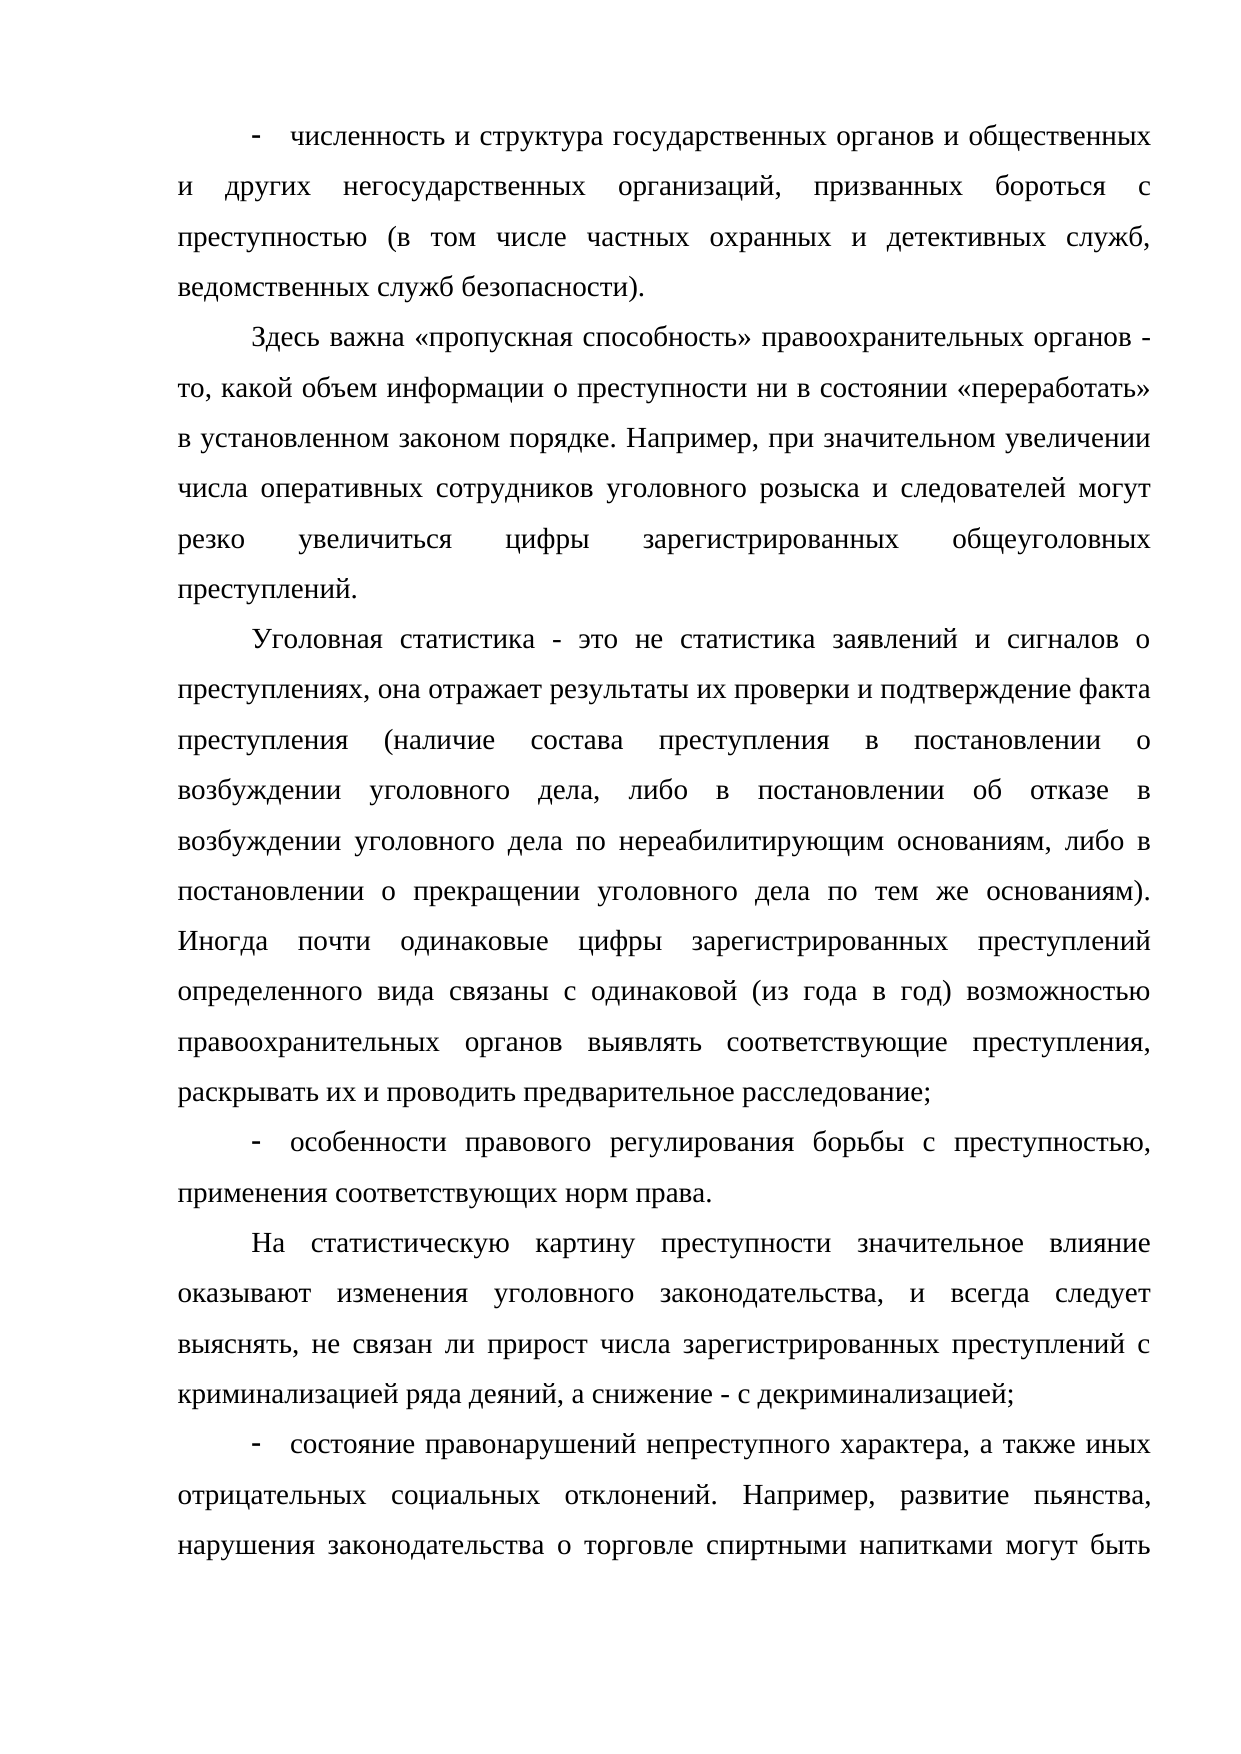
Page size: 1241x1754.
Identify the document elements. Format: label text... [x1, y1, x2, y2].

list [177, 1426, 1152, 1561]
text Уголовная статистика - это не статистика заявлений и сигналов о преступлениях, она отражает результаты их проверки и подтверждение факта преступления (наличие состава преступления в постановлении о возбуждении уголовного дела, либо в постановлении об отказе в возбуждении уголовного дела по нереабилитирующим основаниям, либо в постановлении о прекращении уголовного дела по тем же основаниям). Иногда почти одинаковые цифры зарегистрированных преступлений определенного вида связаны с одинаковой (из года в год) возможностью правоохранительных органов выявлять соответствующие преступления, раскрывать их и проводить предварительное расследование; [177, 621, 1152, 1108]
list особенности правового регулирования борьбы с преступностью, применения соответствующих норм права. [177, 1124, 1152, 1208]
text На статистическую картину преступности значительное влияние оказывают изменения уголовного законодательства, и всегда следует выяснять, не связан ли прирост числа зарегистрированных преступлений с криминализацией ряда деяний, а снижение - с декриминализацией; [177, 1225, 1152, 1410]
text Здесь важна «пропускная способность» правоохранительных органов - то, какой объем информации о преступности ни в состоянии «переработать» в установленном законом порядке. Например, при значительном увеличении числа оперативных сотрудников уголовного розыска и следователей могут резко увеличиться цифры зарегистрированных общеуголовных преступлений. [177, 319, 1152, 604]
list численность и структура государственных органов и общественных и других негосударственных организаций, призванных бороться с преступностью (в том числе частных охранных и детективных служб, ведомственных служб безопасности). [177, 118, 1152, 303]
